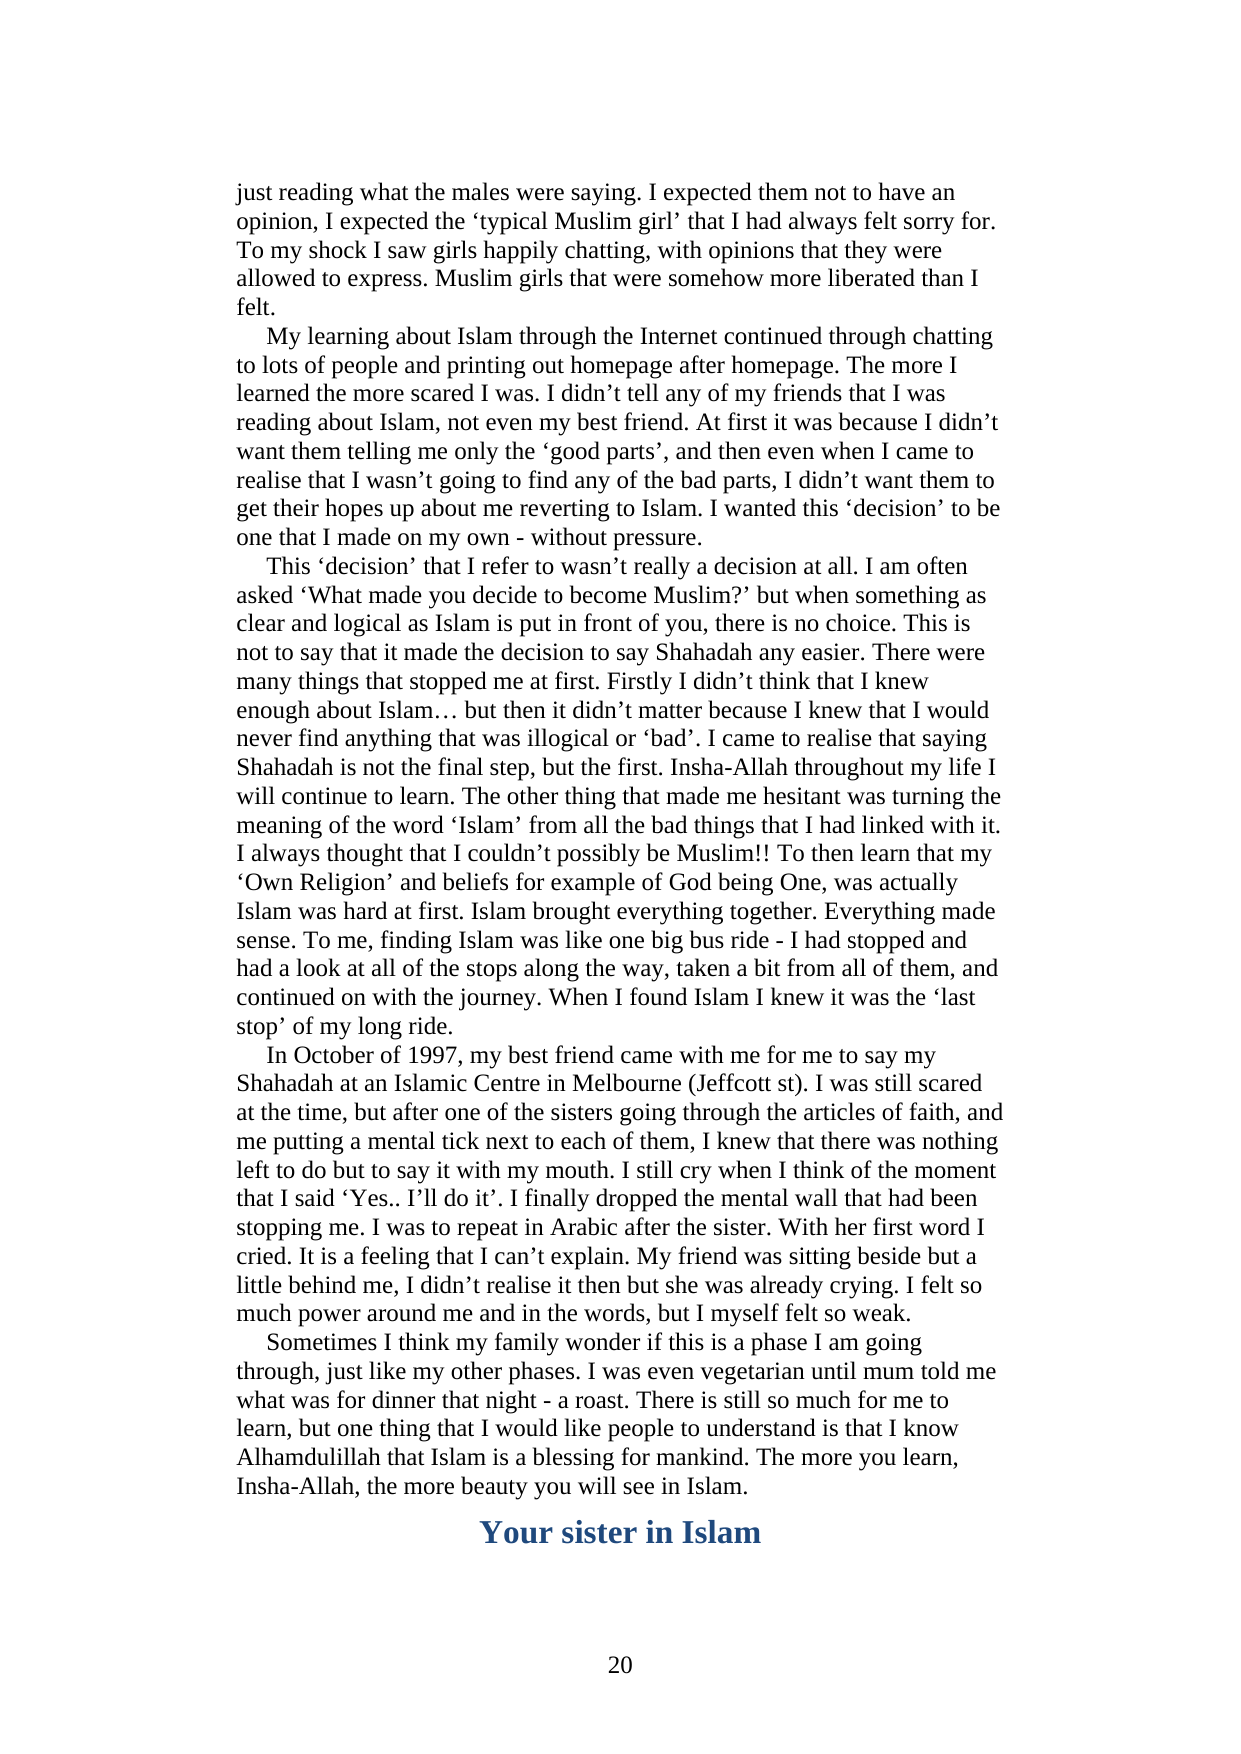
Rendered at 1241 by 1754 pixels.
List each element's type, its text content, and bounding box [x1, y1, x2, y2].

text This ‘decision’ that I refer to wasn’t really a decision at all. I am often asked ‘What made you decide to become Muslim?’ but when something as clear and logical as Islam is put in front of you, there is no choice. This is not to say that it made the decision to say Shahadah any easier. There were many things that stopped me at first. Firstly I didn’t think that I knew enough about Islam… but then it didn’t matter because I knew that I would never find anything that was illogical or ‘bad’. I came to realise that saying Shahadah is not the final step, but the first. Insha-Allah throughout my life I will continue to learn. The other thing that made me hesitant was turning the meaning of the word ‘Islam’ from all the bad things that I had linked with it. I always thought that I couldn’t possibly be Muslim!! To then learn that my ‘Own Religion’ and beliefs for example of God being One, was actually Islam was hard at first. Islam brought everything together. Everything made sense. To me, finding Islam was like one big bus ride - I had stopped and had a look at all of the stops along the way, taken a bit from all of them, and continued on with the journey. When I found Islam I knew it was the ‘last stop’ of my long ride. [236, 551, 1004, 1040]
text My learning about Islam through the Internet continued through chatting to lots of people and printing out homepage after homepage. The more I learned the more scared I was. I didn’t tell any of my friends that I was reading about Islam, not even my best friend. At first it was because I didn’t want them telling me only the ‘good parts’, and then even when I came to realise that I wasn’t going to find any of the bad parts, I didn’t want them to get their hopes up about me reverting to Islam. I wanted this ‘decision’ to be one that I made on my own - without pressure. [236, 321, 1004, 551]
subtitle Your sister in Islam [236, 1512, 1004, 1551]
text Sometimes I think my family wonder if this is a phase I am going through, just like my other phases. I was even vegetarian until mum told me what was for dinner that night - a roast. There is still so much for me to learn, but one thing that I would like people to understand is that I know Alhamdulillah that Islam is a blessing for mankind. The more you learn, Insha-Allah, the more beauty you will see in Islam. [236, 1327, 1004, 1500]
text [236, 177, 1004, 321]
text In October of 1997, my best friend came with me for me to say my Shahadah at an Islamic Centre in Melbourne (Jeffcott st). I was still scared at the time, but after one of the sisters going through the articles of faith, and me putting a mental tick next to each of them, I knew that there was nothing left to do but to say it with my mouth. I still cry when I think of the moment that I said ‘Yes.. I’ll do it’. I finally dropped the mental wall that had been stopping me. I was to repeat in Arabic after the sister. With her first word I cried. It is a feeling that I can’t explain. My friend was sitting beside but a little behind me, I didn’t realise it then but she was already crying. I felt so much power around me and in the words, but I myself felt so weak. [236, 1040, 1004, 1327]
